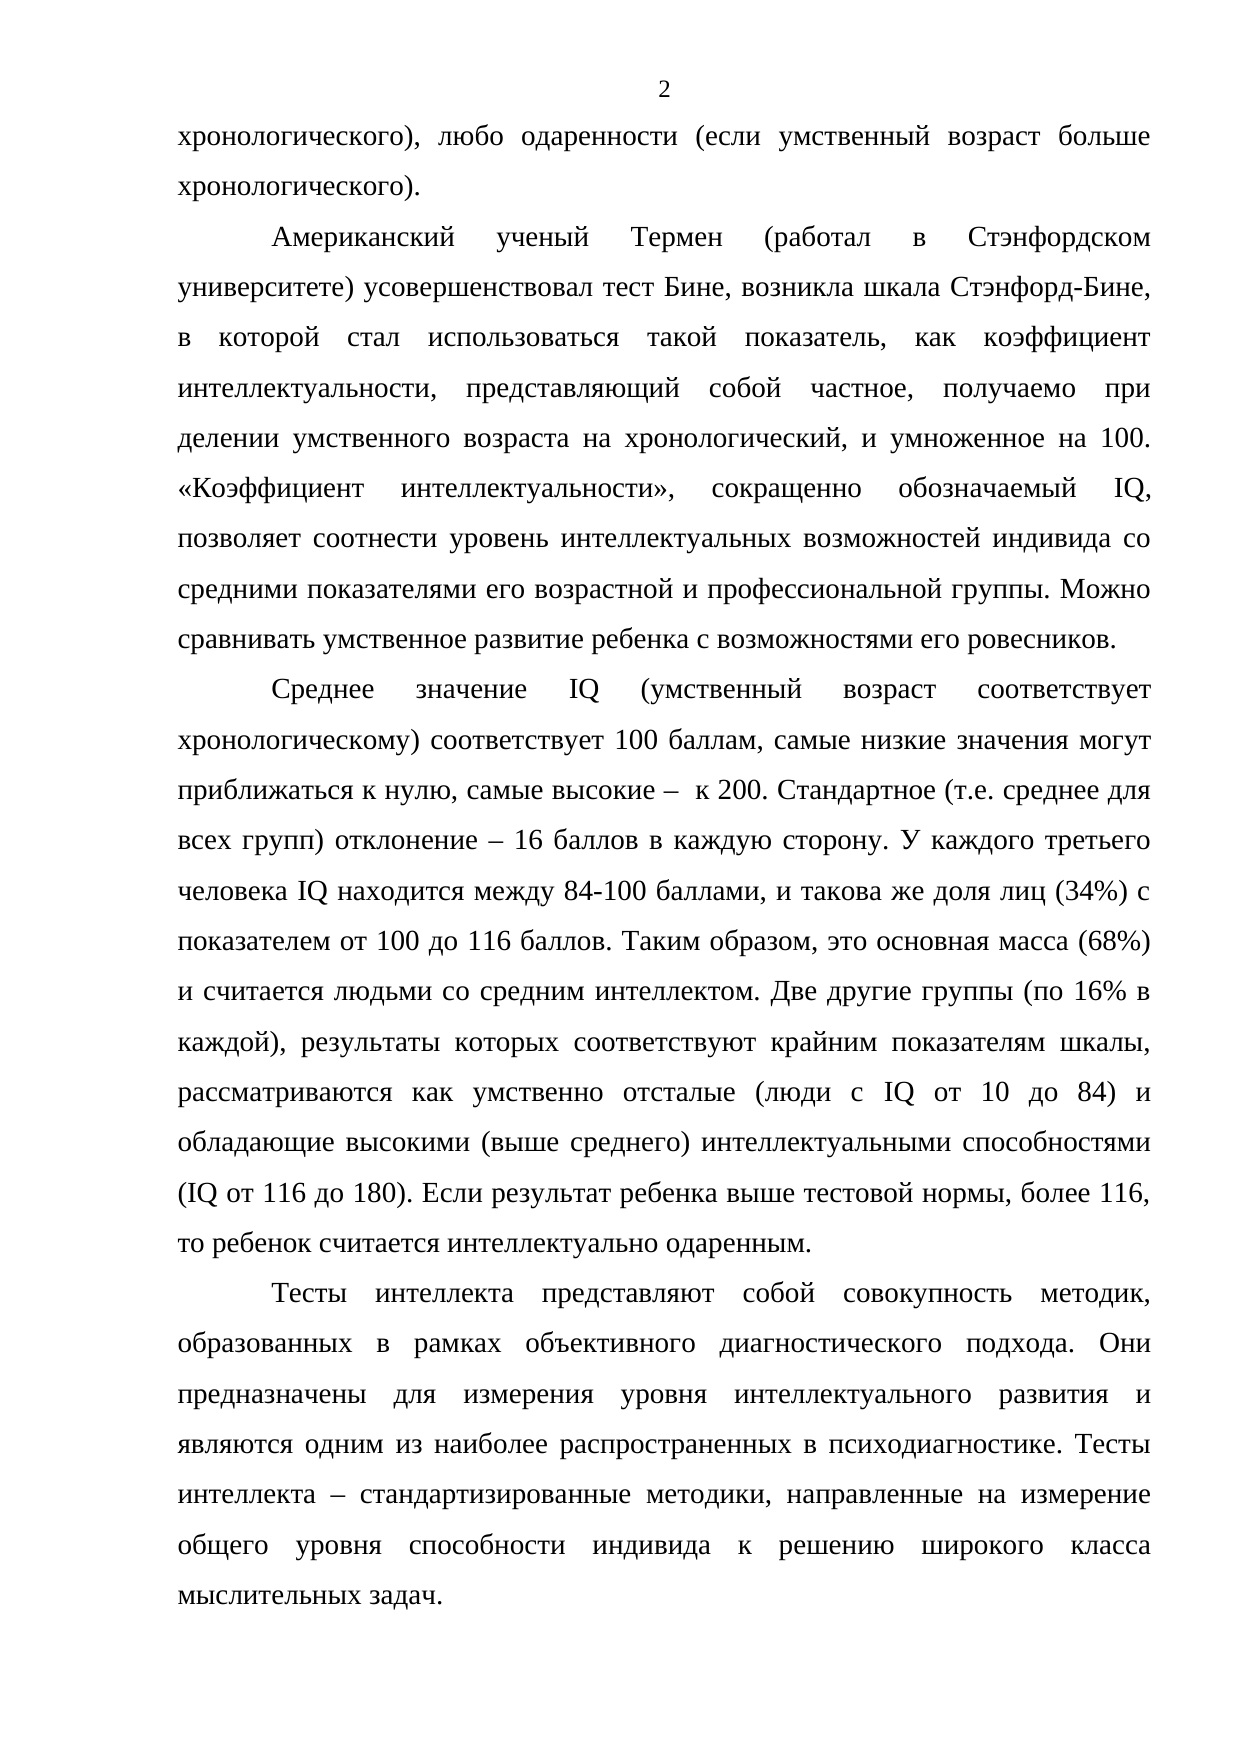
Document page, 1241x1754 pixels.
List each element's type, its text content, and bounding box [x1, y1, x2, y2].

text Американский ученый Термен (работал в Стэнфордском университете) усовершенствовал тест Бине, возникла шкала Стэнфорд-Бине, в которой стал использоваться такой показатель, как коэффициент интеллектуальности, представляющий собой частное, получаемо при делении умственного возраста на хронологический, и умноженное на 100. «Коэффициент интеллектуальности», сокращенно обозначаемый IQ, позволяет соотнести уровень интеллектуальных возможностей индивида со средними показателями его возрастной и профессиональной группы. Можно сравнивать умственное развитие ребенка с возможностями его ровесников. [177, 219, 1152, 655]
text Тесты интеллекта представляют собой совокупность методик, образованных в рамках объективного диагностического подхода. Они предназначены для измерения уровня интеллектуального развития и являются одним из наиболее распространенных в психодиагностике. Тесты интеллекта – стандартизированные методики, направленные на измерение общего уровня способности индивида к решению широкого класса мыслительных задач. [177, 1275, 1152, 1611]
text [177, 118, 1152, 202]
text Среднее значение IQ (умственный возраст соответствует хронологическому) соответствует 100 баллам, самые низкие значения могут приближаться к нулю, самые высокие – к 200. Стандартное (т.е. среднее для всех групп) отклонение – 16 баллов в каждую сторону. У каждого третьего человека IQ находится между 84-100 баллами, и такова же доля лиц (34%) с показателем от 100 до 116 баллов. Таким образом, это основная масса (68%) и считается людьми со средним интеллектом. Две другие группы (по 16% в каждой), результаты которых соответствуют крайним показателям шкалы, рассматриваются как умственно отсталые (люди с IQ от 10 до 84) и обладающие высокими (выше среднего) интеллектуальными способностями (IQ от 116 до 180). Если результат ребенка выше тестовой нормы, более 116, то ребенок считается интеллектуально одаренным. [177, 672, 1152, 1258]
